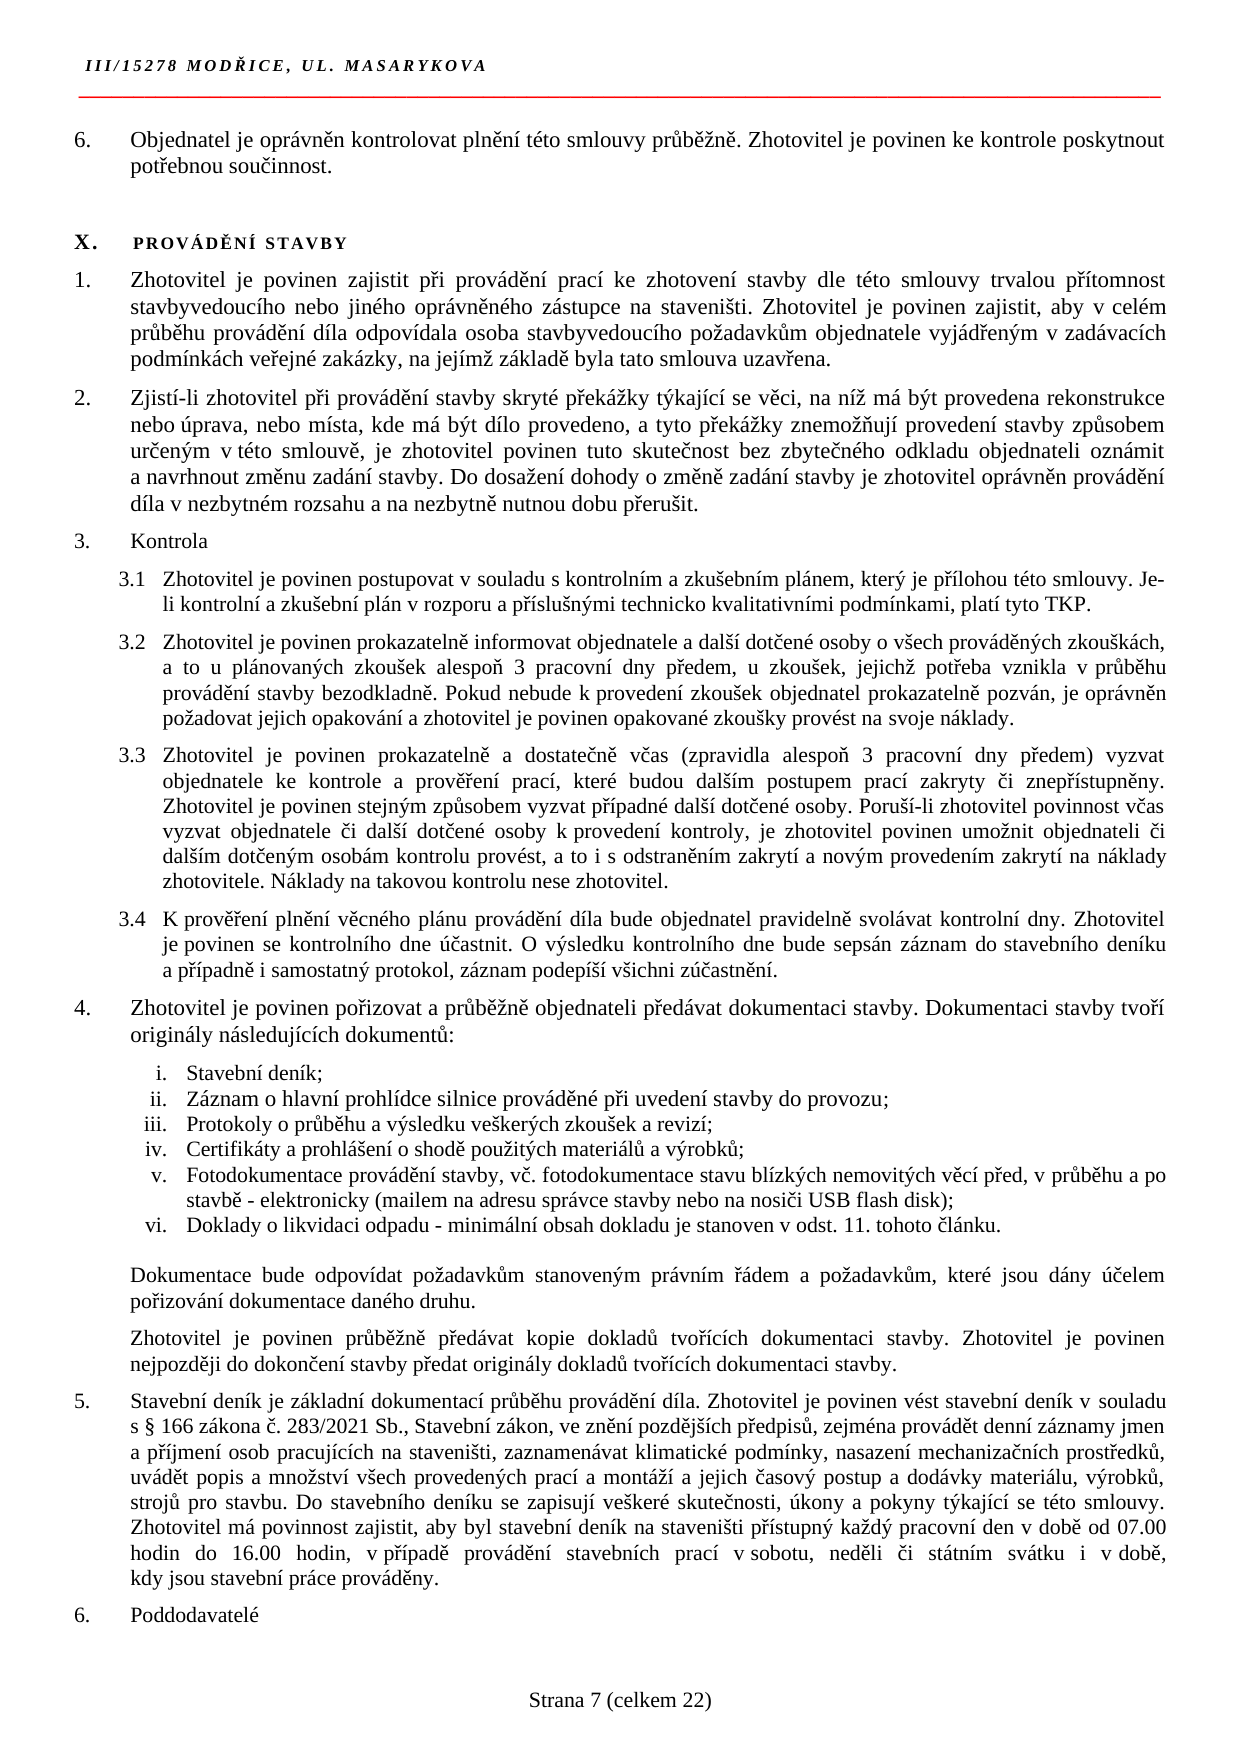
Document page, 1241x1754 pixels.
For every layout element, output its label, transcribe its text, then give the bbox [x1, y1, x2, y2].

text Zhotovitel je povinen průběžně předávat kopie dokladů tvořících dokumentaci stavby. Zhotovitel je povinen nejpozději do dokončení stavby předat originály dokladů tvořících dokumentaci stavby. [130, 1325, 1166, 1376]
text Dokumentace bude odpovídat požadavkům stanoveným právním řádem a požadavkům, které jsou dány účelem pořizování dokumentace daného druhu. [130, 1262, 1166, 1313]
list Záznam o hlavní prohlídce silnice prováděné při uvedení stavby do provozu; [167, 1085, 1166, 1111]
list Kontrola [74, 528, 1166, 554]
list Objednatel je oprávněn kontrolovat plnění této smlouvy průběžně. Zhotovitel je povinen ke kontrole poskytnout potřebnou součinnost. [74, 126, 1166, 178]
list Protokoly o průběhu a výsledku veškerých zkoušek a revizí; [167, 1111, 1166, 1136]
list Stavební deník je základní dokumentací průběhu provádění díla. Zhotovitel je povinen vést stavební deník v souladu s § 166 zákona č. 283/2021 Sb., Stavební zákon, ve znění pozdějších předpisů, zejména provádět denní záznamy jmen a příjmení osob pracujících na staveništi, zaznamenávat klimatické podmínky, nasazení mechanizačních prostředků, uvádět popis a množství všech provedených prací a montáží a jejich časový postup a dodávky materiálu, výrobků, strojů pro stavbu. Do stavebního deníku se zapisují veškeré skutečnosti, úkony a pokyny týkající se této smlouvy. Zhotovitel má povinnost zajistit, aby byl stavební deník na staveništi přístupný každý pracovní den v době od 07.00 hodin do 16.00 hodin, v případě provádění stavebních prací v sobotu, neděli či státním svátku i v době, kdy jsou stavební práce prováděny. [74, 1388, 1166, 1590]
list Poddodavatelé [74, 1602, 1166, 1628]
list Zjistí-li zhotovitel při provádění stavby skryté překážky týkající se věci, na níž má být provedena rekonstrukce nebo úprava, nebo místa, kde má být dílo provedeno, a tyto překážky znemožňují provedení stavby způsobem určeným v této smlouvě, je zhotovitel povinen tuto skutečnost bez zbytečného odkladu objednateli oznámit a navrhnout změnu zadání stavby. Do dosažení dohody o změně zadání stavby je zhotovitel oprávněn provádění díla v nezbytném rozsahu a na nezbytně nutnou dobu přerušit. [74, 384, 1166, 516]
list K prověření plnění věcného plánu provádění díla bude objednatel pravidelně svolávat kontrolní dny. Zhotovitel je povinen se kontrolního dne účastnit. O výsledku kontrolního dne bude sepsán záznam do stavebního deníku a případně i samostatný protokol, záznam podepíší všichni zúčastnění. [118, 906, 1166, 982]
list Certifikáty a prohlášení o shodě použitých materiálů a výrobků; [167, 1136, 1166, 1162]
list Zhotovitel je povinen zajistit při provádění prací ke zhotovení stavby dle této smlouvy trvalou přítomnost stavbyvedoucího nebo jiného oprávněného zástupce na staveništi. Zhotovitel je povinen zajistit, aby v celém průběhu provádění díla odpovídala osoba stavbyvedoucího požadavkům objednatele vyjádřeným v zadávacích podmínkách veřejné zakázky, na jejímž základě byla tato smlouva uzavřena. [74, 266, 1166, 372]
list Zhotovitel je povinen postupovat v souladu s kontrolním a zkušebním plánem, který je přílohou této smlouvy. Je-li kontrolní a zkušební plán v rozporu a příslušnými technicko kvalitativními podmínkami, platí tyto TKP. [118, 566, 1166, 617]
list Doklady o likvidaci odpadu - minimální obsah dokladu je stanoven v odst. 11. tohoto článku. [167, 1212, 1166, 1237]
list Stavební deník; [167, 1059, 1166, 1085]
list provádění stavby [74, 229, 1166, 254]
list Fotodokumentace provádění stavby, vč. fotodokumentace stavu blízkých nemovitých věcí před, v průběhu a po stavbě - elektronicky (mailem na adresu správce stavby nebo na nosiči USB flash disk); [167, 1162, 1166, 1212]
list Zhotovitel je povinen pořizovat a průběžně objednateli předávat dokumentaci stavby. Dokumentaci stavby tvoří originály následujících dokumentů: [74, 994, 1166, 1047]
list Zhotovitel je povinen prokazatelně a dostatečně včas (zpravidla alespoň 3 pracovní dny předem) vyzvat objednatele ke kontrole a prověření prací, které budou dalším postupem prací zakryty či znepřístupněny. Zhotovitel je povinen stejným způsobem vyzvat případné další dotčené osoby. Poruší-li zhotovitel povinnost včas vyzvat objednatele či další dotčené osoby k provedení kontroly, je zhotovitel povinen umožnit objednateli či dalším dotčeným osobám kontrolu provést, a to i s odstraněním zakrytí a novým provedením zakrytí na náklady zhotovitele. Náklady na takovou kontrolu nese zhotovitel. [118, 742, 1166, 894]
list Zhotovitel je povinen prokazatelně informovat objednatele a další dotčené osoby o všech prováděných zkouškách, a to u plánovaných zkoušek alespoň 3 pracovní dny předem, u zkoušek, jejichž potřeba vznikla v průběhu provádění stavby bezodkladně. Pokud nebude k provedení zkoušek objednatel prokazatelně pozván, je oprávněn požadovat jejich opakování a zhotovitel je povinen opakované zkoušky provést na svoje náklady. [118, 629, 1166, 730]
